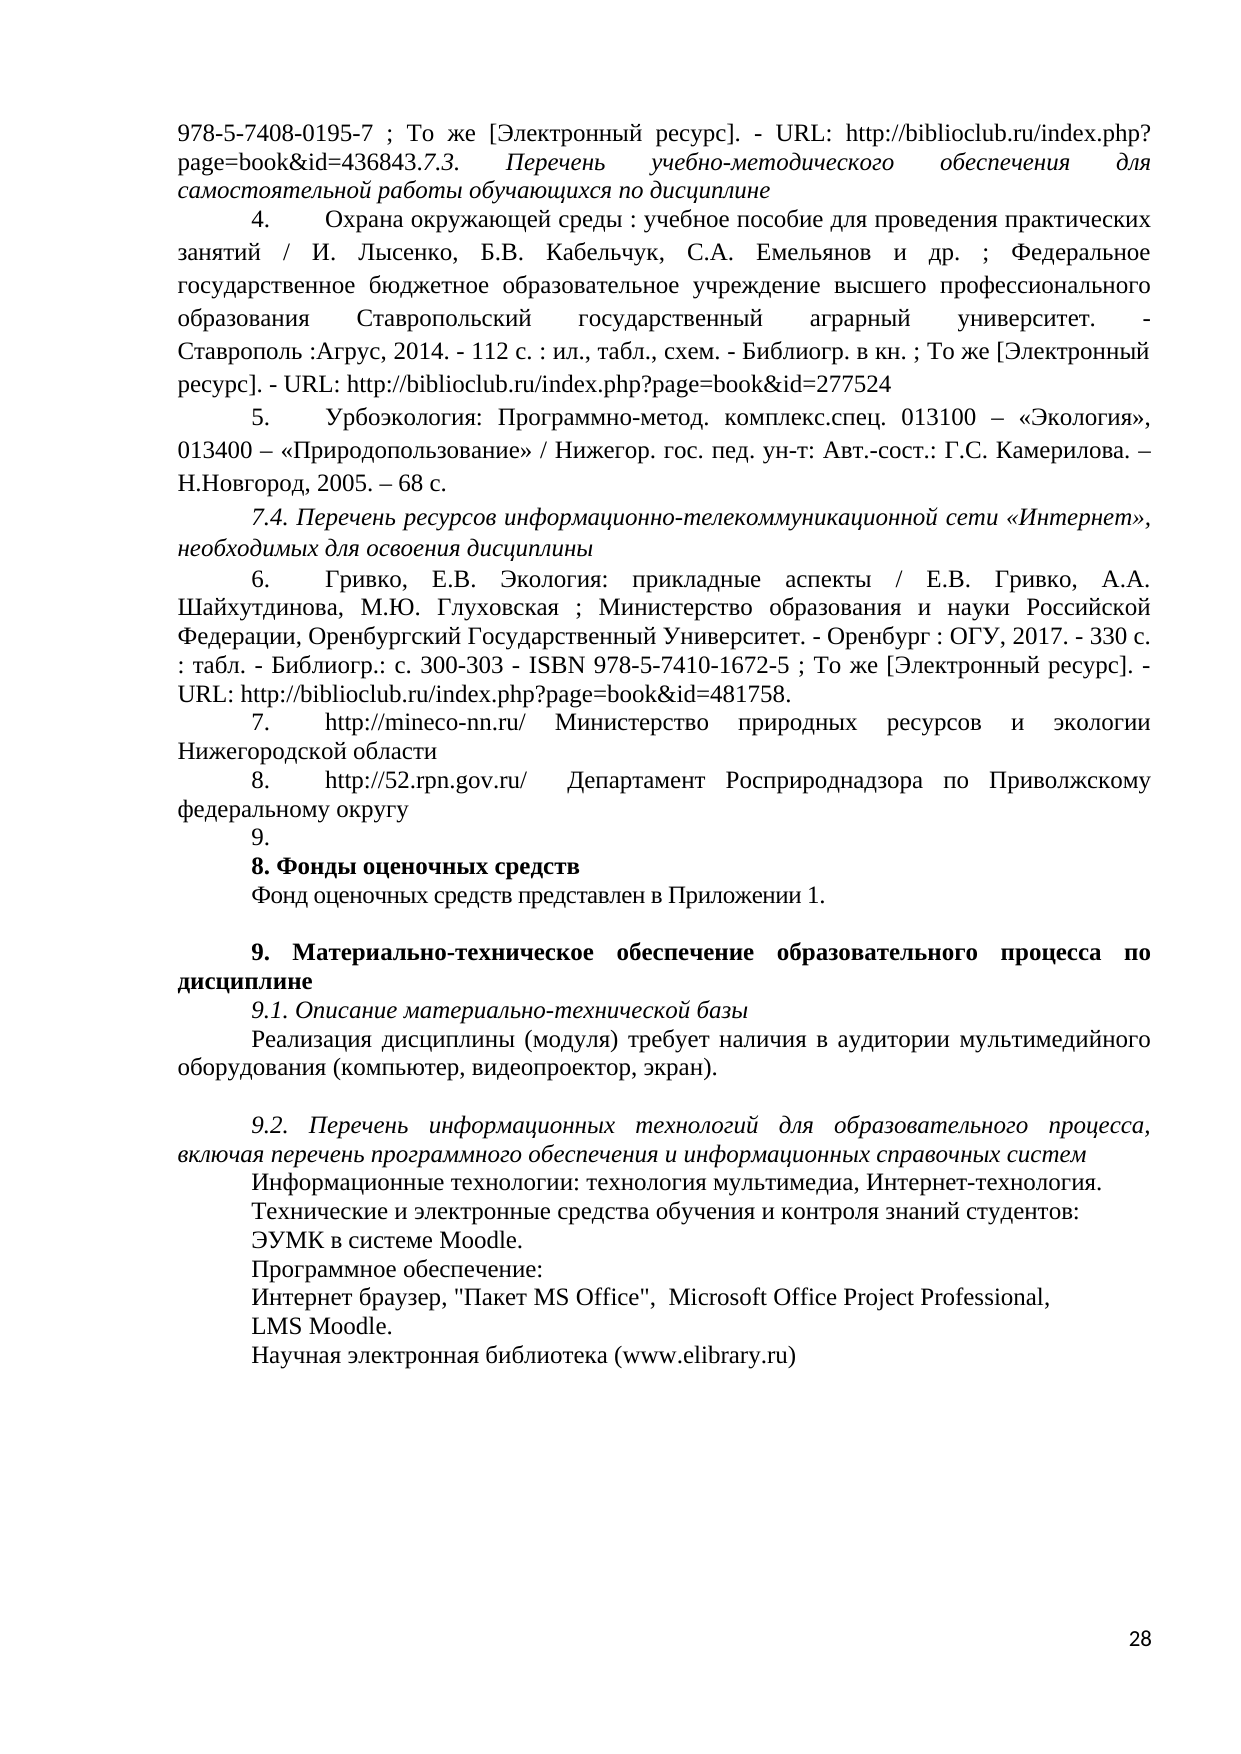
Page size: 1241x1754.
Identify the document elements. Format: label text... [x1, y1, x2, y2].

text 8. Фонды оценочных средств [177, 851, 1152, 880]
text Научная электронная библиотека (www.elibrary.ru) [215, 1340, 1152, 1369]
text Программное обеспечение: [177, 1254, 1152, 1282]
list Гривко, Е.В. Экология: прикладные аспекты / Е.В. Гривко, А.А. Шайхутдинова, М.Ю. Глуховская ; Министерство образования и науки Российской Федерации, Оренбургский Государственный Университет. - Оренбург : ОГУ, 2017. - 330 с. : табл. - Библиогр.: с. 300-303 - ISBN 978-5-7410-1672-5 ; То же [Электронный ресурс]. - URL: http://biblioclub.ru/index.php?page=book&id=481758. [177, 564, 1152, 707]
list http://mineco-nn.ru/ Министерство природных ресурсов и экологии Нижегородской области [177, 707, 1152, 765]
text Интернет браузер, "Пакет MS Office", Microsoft Office Project Professional, [251, 1282, 1152, 1311]
text 9. Материально-техническое обеспечение образовательного процесса по дисциплине [177, 937, 1152, 995]
text 9.1. Описание материально-технической базы [177, 995, 1152, 1024]
text Технические и электронные средства обучения и контроля знаний студентов: ЭУМК в системе Moodle. [251, 1196, 1152, 1254]
text Реализация дисциплины (модуля) требует наличия в аудитории мультимедийного оборудования (компьютер, видеопроектор, экран). [177, 1024, 1152, 1081]
list Охрана окружающей среды : учебное пособие для проведения практических занятий / И. Лысенко, Б.В. Кабельчук, С.А. Емельянов и др. ; Федеральное государственное бюджетное образовательное учреждение высшего профессионального образования Ставропольский государственный аграрный университет. - Ставрополь :Агрус, 2014. - 112 с. : ил., табл., схем. - Библиогр. в кн. ; То же [Электронный ресурс]. - URL: http://biblioclub.ru/index.php?page=book&id=277524 [177, 204, 1152, 398]
text LMS Moodle. [251, 1311, 1152, 1340]
list http://52.rpn.gov.ru/ Департамент Росприроднадзора по Приволжскому федеральному округу [177, 765, 1152, 822]
text Фонд оценочных средств представлен в Приложении 1. [177, 880, 1152, 909]
list 7.4. Перечень ресурсов информационно-телекоммуникационной сети «Интернет», необходимых для освоения дисциплины [177, 502, 1152, 561]
text Информационные технологии: технология мультимедиа, Интернет-технология. [177, 1167, 1152, 1196]
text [177, 118, 1152, 204]
list Урбоэкология: Программно-метод. комплекс.спец. 013100 – «Экология», 013400 – «Природопользование» / Нижегор. гос. пед. ун-т: Авт.-сост.: Г.С. Камерилова. – Н.Новгород, 2005. – 68 с. [177, 402, 1152, 497]
text 9.2. Перечень информационных технологий для образовательного процесса, включая перечень программного обеспечения и информационных справочных систем [177, 1110, 1152, 1167]
